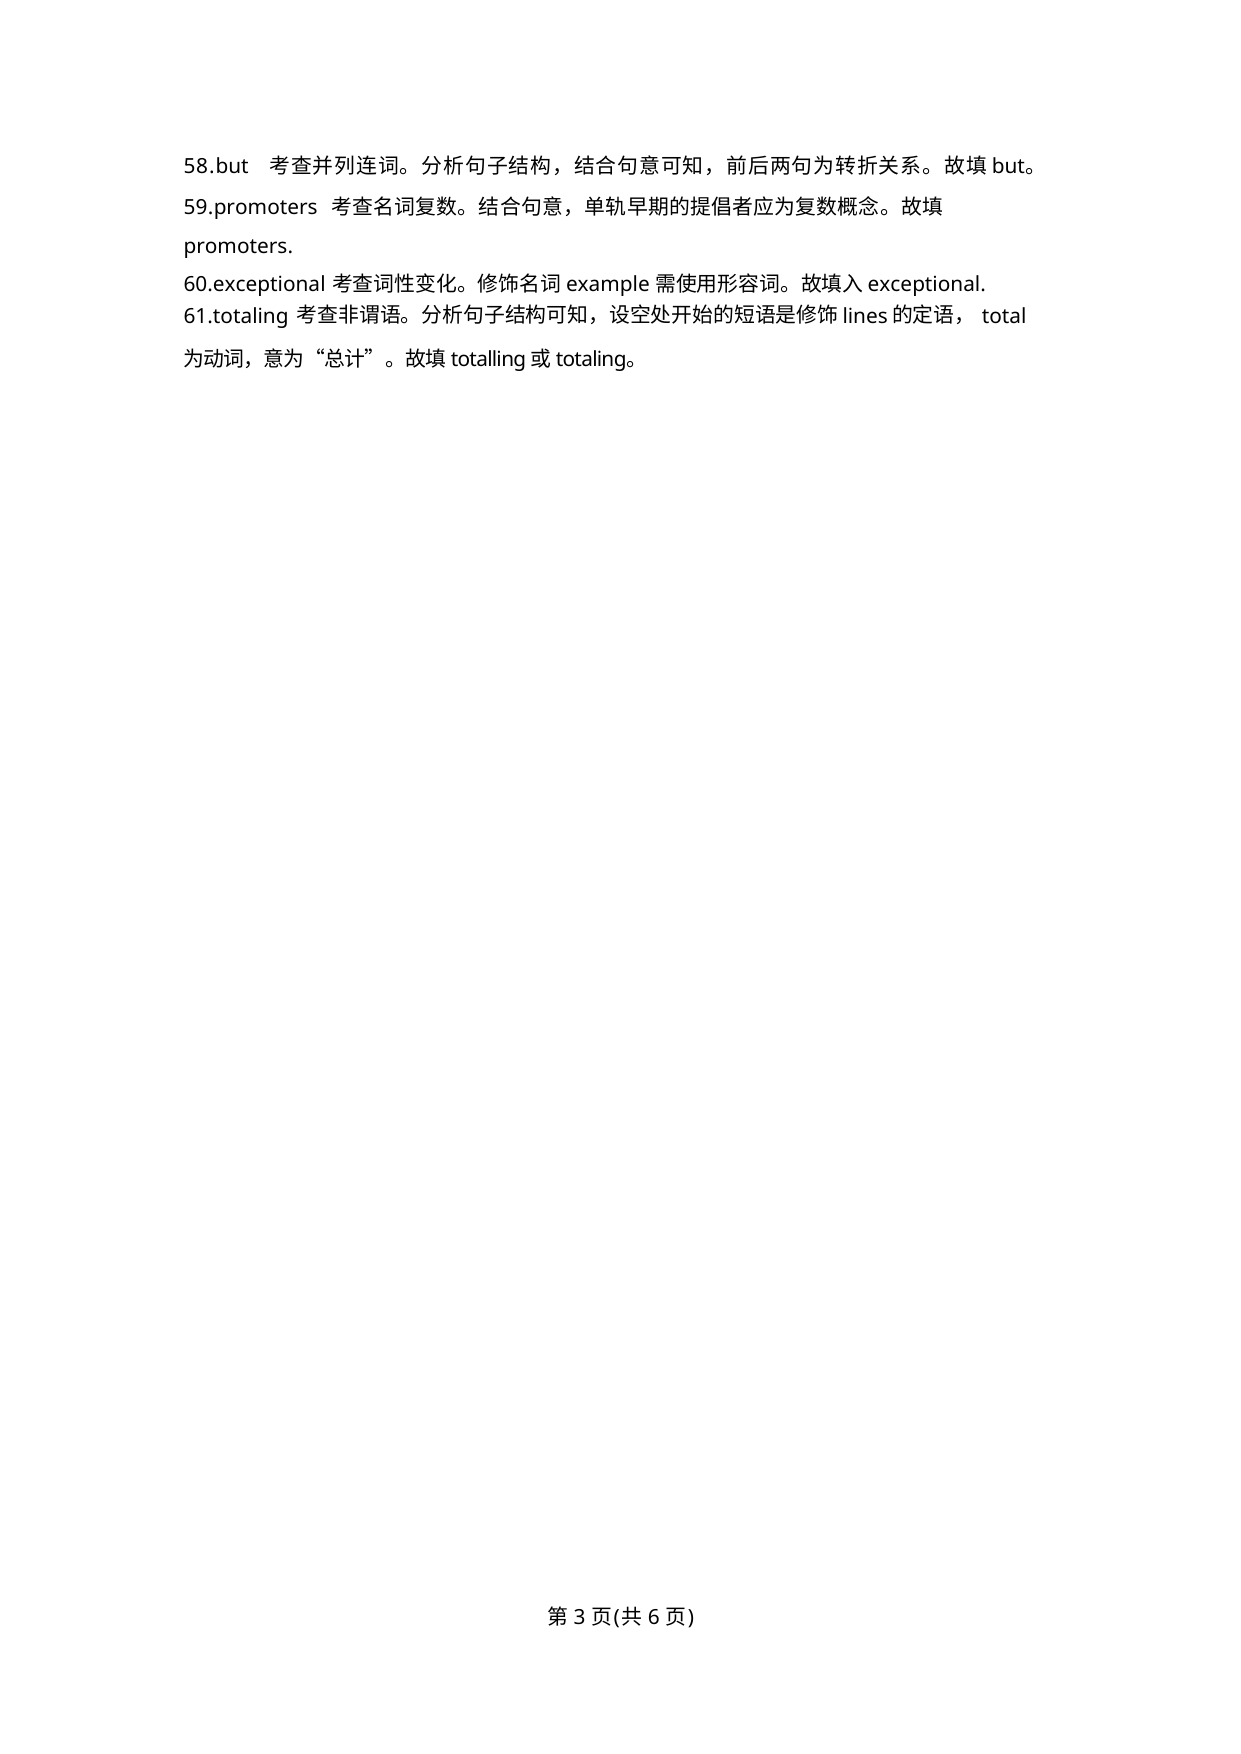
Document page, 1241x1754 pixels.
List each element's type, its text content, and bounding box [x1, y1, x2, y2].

text 为动词，意为“总计”。故填 totalling或 totaling。 [183, 348, 1054, 371]
text 61.totaling 考查非谓语。分析句子结构可知，设空处开始的短语是修饰lines的定语， total [183, 310, 1054, 348]
text 60.exceptional 考查词性变化。修饰名词 example 需使用形容词。故填入exceptional. [183, 270, 1054, 297]
text 58.but 考查并列连词。分析句子结构，结合句意可知，前后两句为转折关系。故填but。 59.promoters 考查名词复数。结合句意，单轨早期的提倡者应为复数概念。故填 promoters. [183, 149, 1050, 260]
